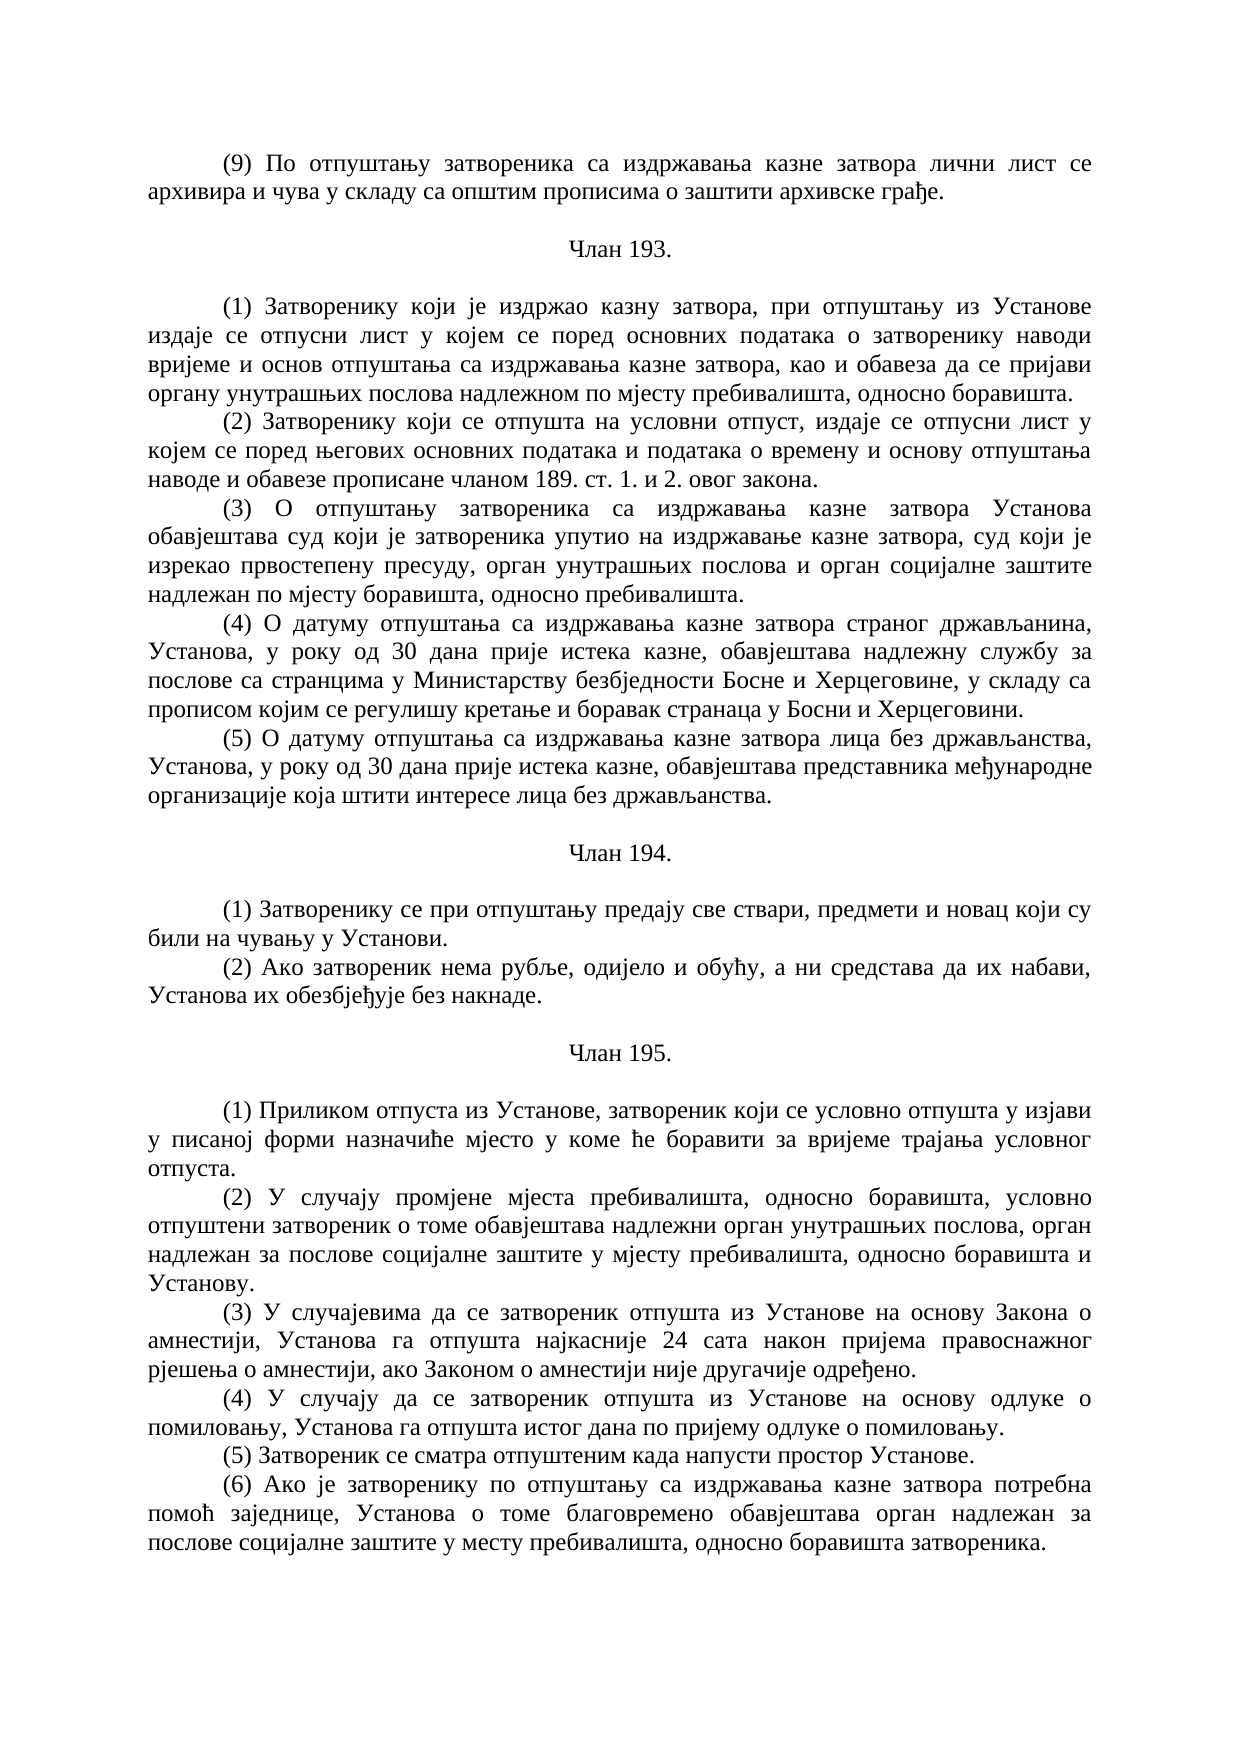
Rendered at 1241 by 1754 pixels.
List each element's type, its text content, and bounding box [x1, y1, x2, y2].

text (2) Затворенику који се отпушта на условни отпуст, издаје се отпусни лист у којем се поред његових основних података и података о времену и основу отпуштања наводе и обавезе прописане чланом 189. ст. 1. и 2. овог закона. [148, 406, 1093, 493]
text (1) Затворенику се при отпуштању предају све ствари, предмети и новац који су били на чувању у Установи. [148, 894, 1093, 952]
text (1) Затворенику који је издржао казну затвора, при отпуштању из Установе издаје се отпусни лист у којем се поред основних података о затворенику наводи вријеме и основ отпуштања са издржавања казне затвора, као и обавеза да се пријави органу унутрашњих послова надлежном по мјесту пребивалишта, односно боравишта. [148, 291, 1093, 406]
text Члан 195. [148, 1038, 1093, 1067]
text (1) Приликом отпуста из Установе, затвореник који се условно отпушта у изјави у писаној форми назначиће мјесто у коме ће боравити за вријеме трајања условног отпуста. [148, 1096, 1093, 1182]
text (6) Ако је затворенику по отпуштању са издржавања казне затвора потребна помоћ заједнице, Установа о томе благовремено обавјештава орган надлежан за послове социјалне заштите у месту пребивалишта, односно боравишта затвореника. [148, 1469, 1093, 1556]
text (3) У случајевима да се затвореник отпушта из Установе на основу Закона о амнестији, Установа га отпушта најкасније 24 сата након пријема правоснажног рјешења о амнестији, ако Законом о амнестији није другачије одређено. [148, 1297, 1093, 1383]
text (2) Ако затвореник нема рубље, одијело и обућу, а ни средстава да их набави, Установа их обезбјеђује без накнаде. [148, 952, 1093, 1009]
text Члан 194. [148, 838, 1093, 866]
text (4) У случају да се затвореник отпушта из Установе на основу одлуке о помиловању, Установа га отпушта истог дана по пријему одлуке о помиловању. [148, 1383, 1093, 1441]
text Члан 193. [148, 234, 1093, 263]
text (2) У случају промјене мјеста пребивалишта, односно боравишта, условно отпуштени затвореник о томе обавјештава надлежни орган унутрашњих послова, орган надлежан за послове социјалне заштите у мјесту пребивалишта, односно боравишта и Установу. [148, 1182, 1093, 1297]
text (5) Затвореник се сматра отпуштеним када напусти простор Установе. [148, 1441, 1093, 1469]
text (5) О датуму отпуштања са издржавања казне затвора лица без држављанства, Установа, у року од 30 дана прије истека казне, обавјештава представника међународне организације која штити интересе лица без држављанства. [148, 723, 1093, 809]
text (4) О датуму отпуштања са издржавања казне затвора страног држављанина, Установа, у року од 30 дана прије истека казне, обавјештава надлежну службу за послове са странцима у Министарству безбједности Босне и Херцеговине, у складу са прописом којим се регулишу кретање и боравак странаца у Босни и Херцеговини. [148, 608, 1093, 723]
text (3) О отпуштању затвореника са издржавања казне затвора Установа обавјештава суд који је затвореника упутио на издржавање казне затвора, суд који је изрекао првостепену пресуду, орган унутрашњих послова и орган социјалне заштите надлежан по мјесту боравишта, односно пребивалишта. [148, 493, 1093, 608]
text (9) По отпуштању затвореника са издржавања казне затвора лични лист се архивира и чува у складу са општим прописима о заштити архивске грађе. [148, 148, 1093, 205]
